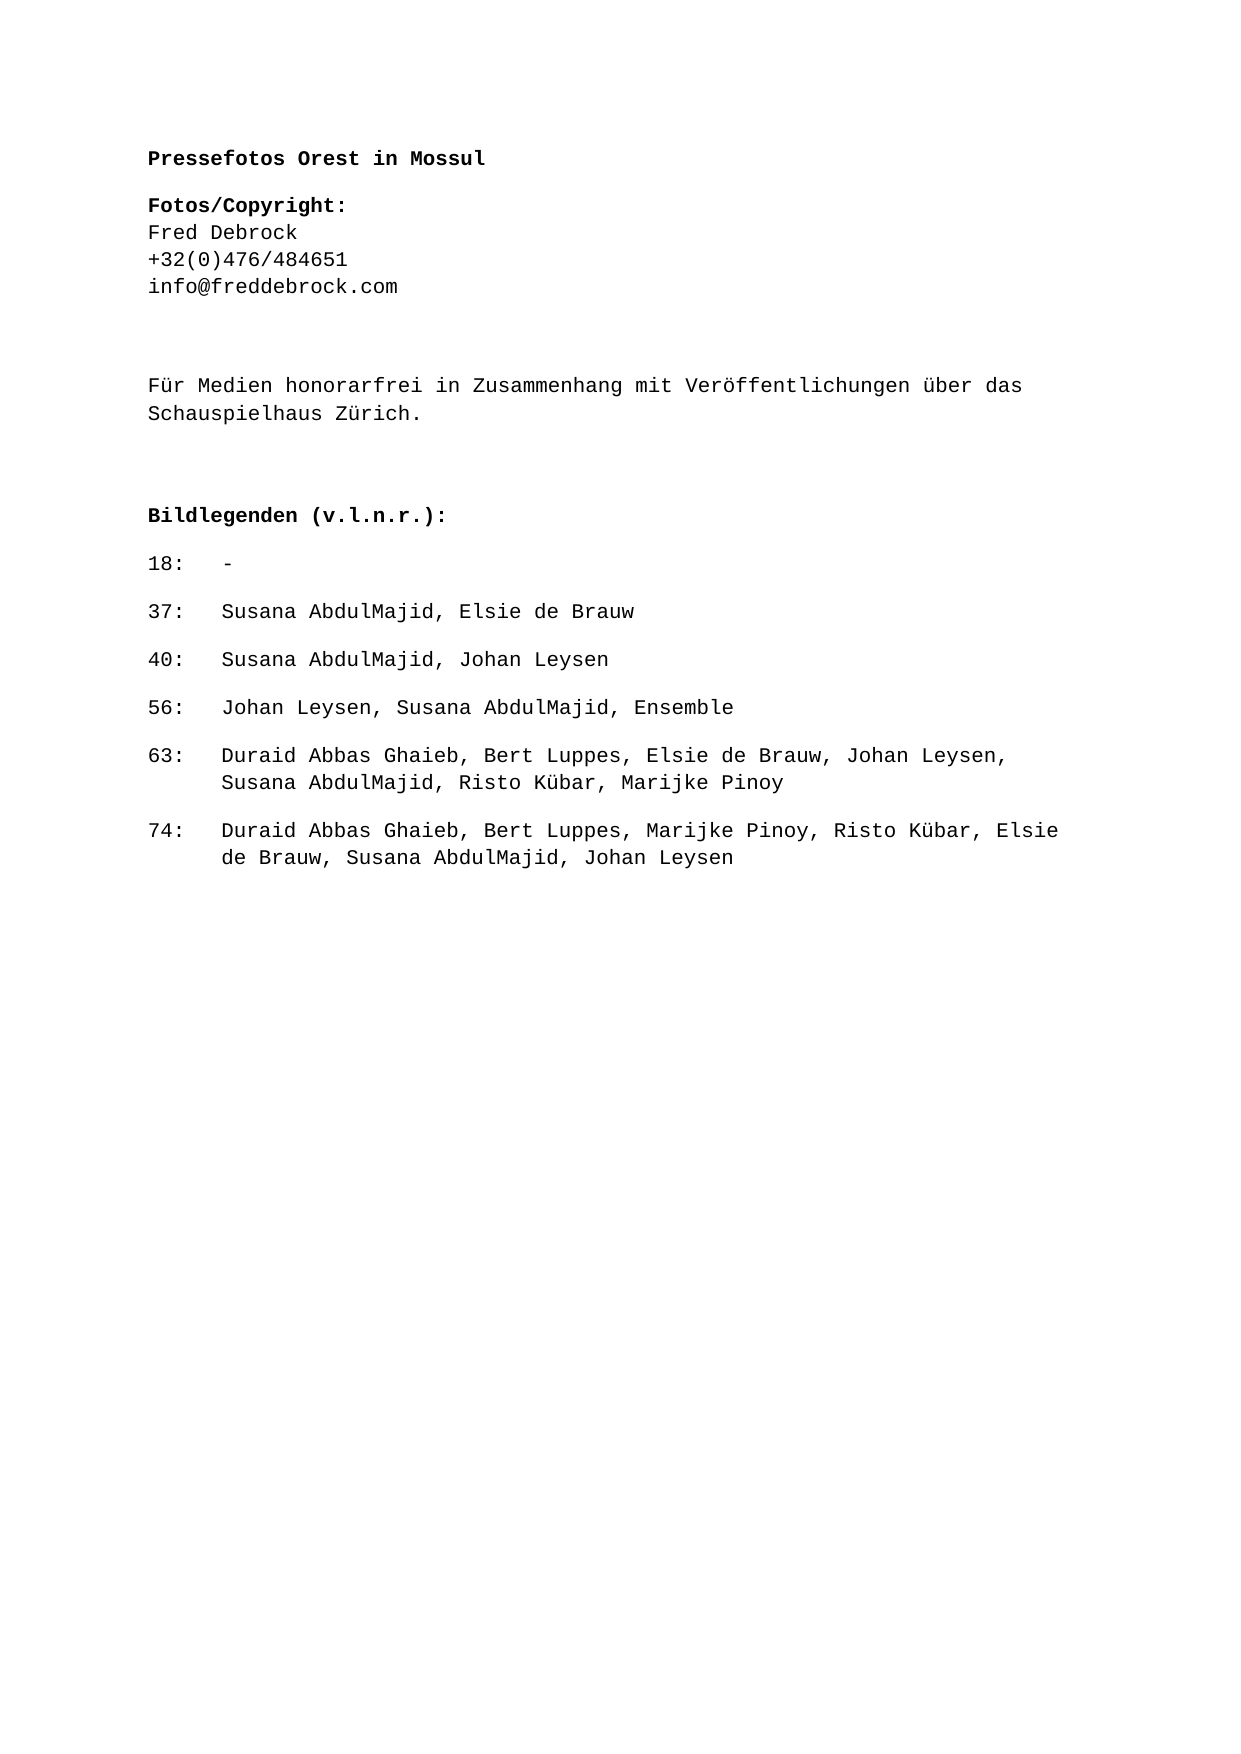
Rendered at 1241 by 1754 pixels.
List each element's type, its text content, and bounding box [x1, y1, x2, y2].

text Bildlegenden (v.l.n.r.): [148, 451, 1093, 528]
text 56: Johan Leysen, Susana AbdulMajid, Ensemble [148, 697, 1093, 721]
text 37: Susana AbdulMajid, Elsie de Brauw [148, 601, 1093, 624]
text Für Medien honorarfrei in Zusammenhang mit Veröffentlichungen über das Schauspielhaus Zürich. [148, 348, 1093, 426]
text 18: - [148, 553, 1093, 577]
text Fotos/Copyright: Fred Debrock +32(0)476/484651 info@freddebrock.com [148, 195, 1093, 300]
text 74: Duraid Abbas Ghaieb, Bert Luppes, Marijke Pinoy, Risto Kübar, Elsie de Brauw, Susana AbdulMajid, Johan Leysen [148, 820, 1093, 871]
text Pressefotos Orest in Mossul [148, 148, 1093, 171]
text 40: Susana AbdulMajid, Johan Leysen [148, 649, 1093, 673]
text 63: Duraid Abbas Ghaieb, Bert Luppes, Elsie de Brauw, Johan Leysen, Susana AbdulMajid, Risto Kübar, Marijke Pinoy [148, 745, 1093, 796]
